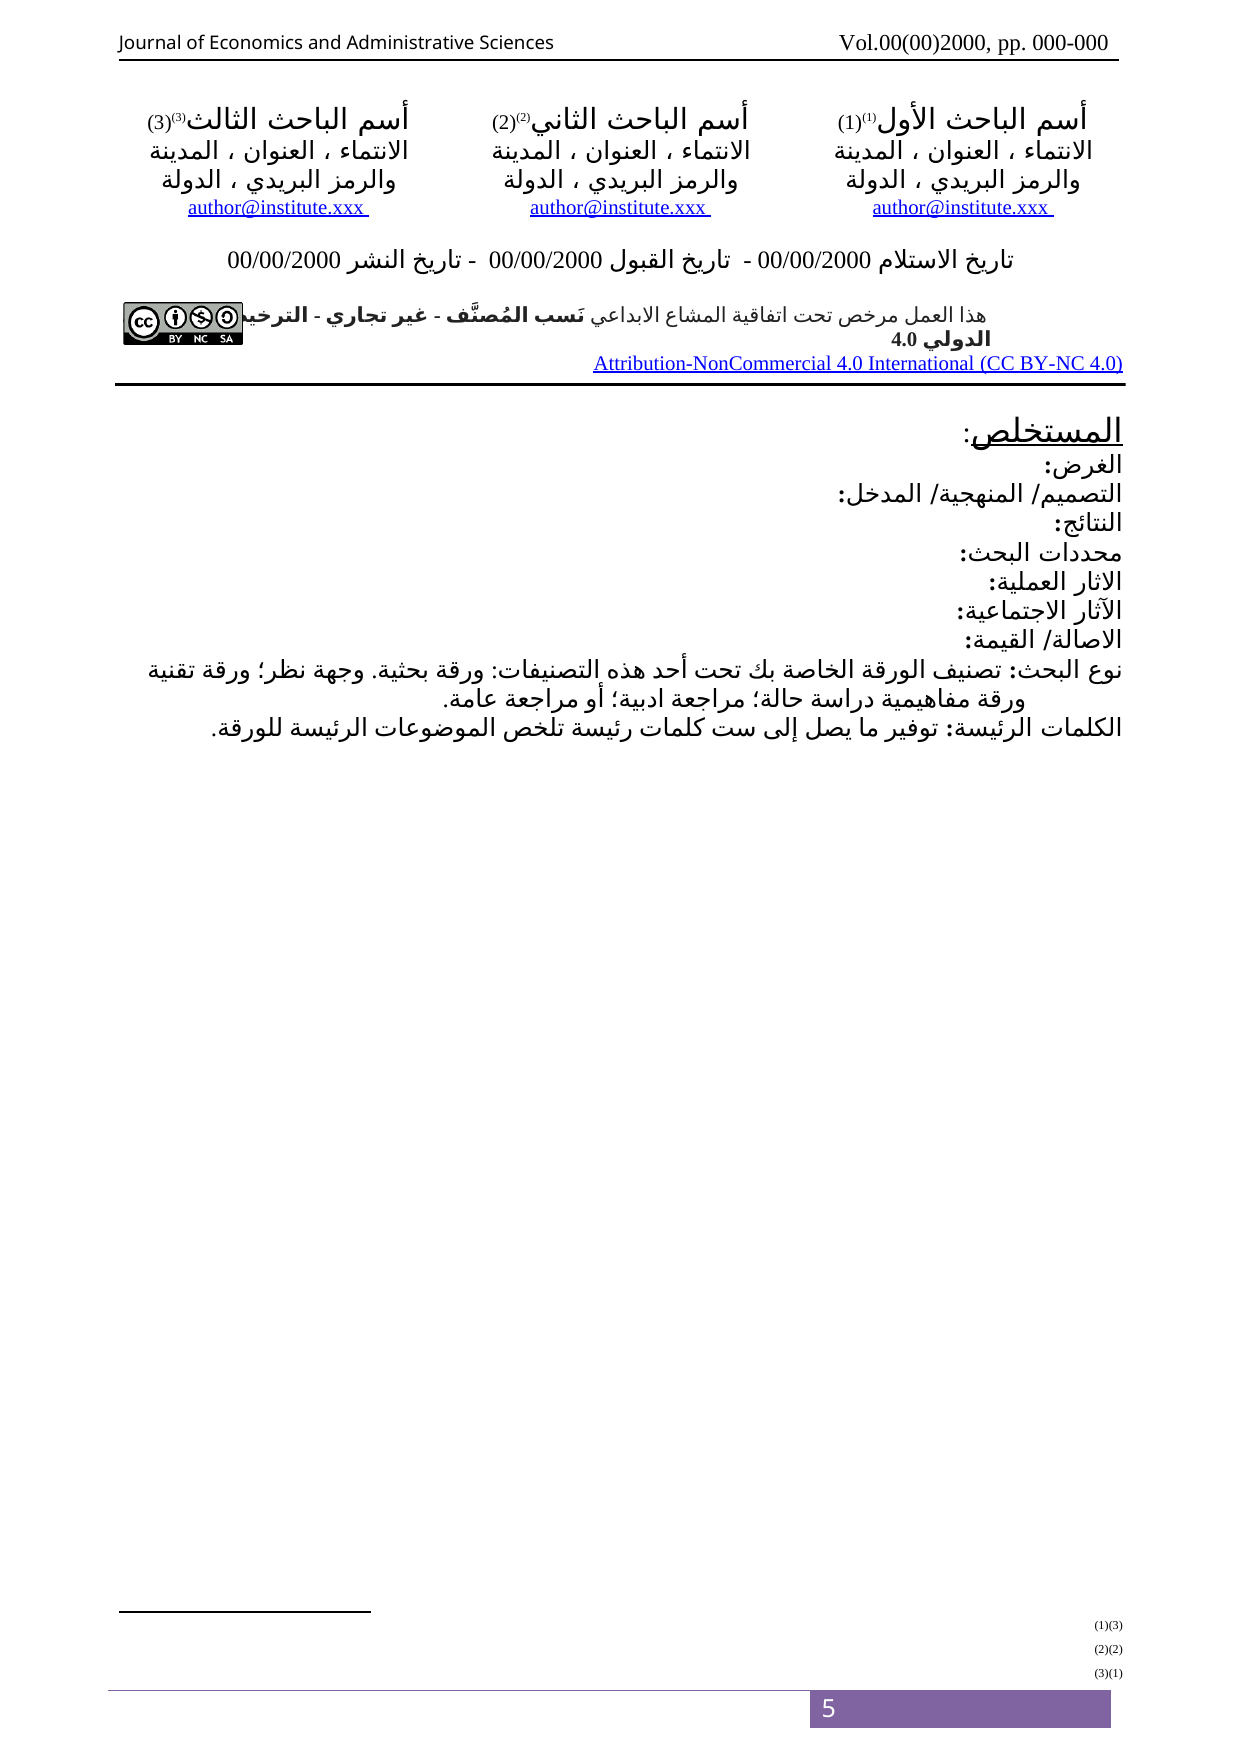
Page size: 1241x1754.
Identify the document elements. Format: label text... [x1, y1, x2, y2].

picture [123, 302, 243, 345]
text تاريخ الاستلام 00/00/2000 - تاريخ القبول 00/00/2000 - تاريخ النشر 00/00/2000 [119, 245, 1123, 274]
text محددات البحث: [119, 538, 1123, 567]
table_cell الانتماء ، العنوان ، المدينة والرمز البريدي ، الدولة [792, 136, 1134, 194]
table_cell [792, 195, 1134, 219]
table_cell الانتماء ، العنوان ، المدينة والرمز البريدي ، الدولة [108, 136, 449, 194]
text الاصالة/ القيمة: [119, 626, 1123, 655]
text التصميم/ المنهجية/ المدخل: [119, 479, 1123, 508]
text المستخلص: [119, 411, 1123, 450]
table_header أسم الباحث الثالث(3) [108, 102, 449, 136]
table_header أسم الباحث الثاني(2) [450, 102, 792, 136]
text النتائج: [119, 508, 1123, 538]
text الغرض: [119, 450, 1123, 479]
table_cell الانتماء ، العنوان ، المدينة والرمز البريدي ، الدولة [450, 136, 792, 194]
text هذا العمل مرخص تحت اتفاقية المشاع الابداعي نَسب المُصنَّف - غير تجاري - الترخيص العمومي الدولي 4.0 [119, 302, 1123, 351]
text الاثار العملية: [119, 567, 1123, 596]
text نوع البحث: تصنيف الورقة الخاصة بك تحت أحد هذه التصنيفات: ورقة بحثية. وجهة نظر؛ ورقة تقنية ورقة مفاهيمية دراسة حالة؛ مراجعة ادبية؛ أو مراجعة عامة. [119, 655, 1123, 713]
table_cell [450, 195, 792, 219]
table_header أسم الباحث الأول(1) [792, 102, 1134, 136]
text الآثار الاجتماعية: [119, 596, 1123, 626]
text الكلمات الرئيسة: توفير ما يصل إلى ست كلمات رئيسة تلخص الموضوعات الرئيسة للورقة. [119, 713, 1123, 742]
table_cell [108, 195, 449, 219]
text Attribution-NonCommercial 4.0 International (CC BY-NC 4.0) [119, 351, 1123, 375]
